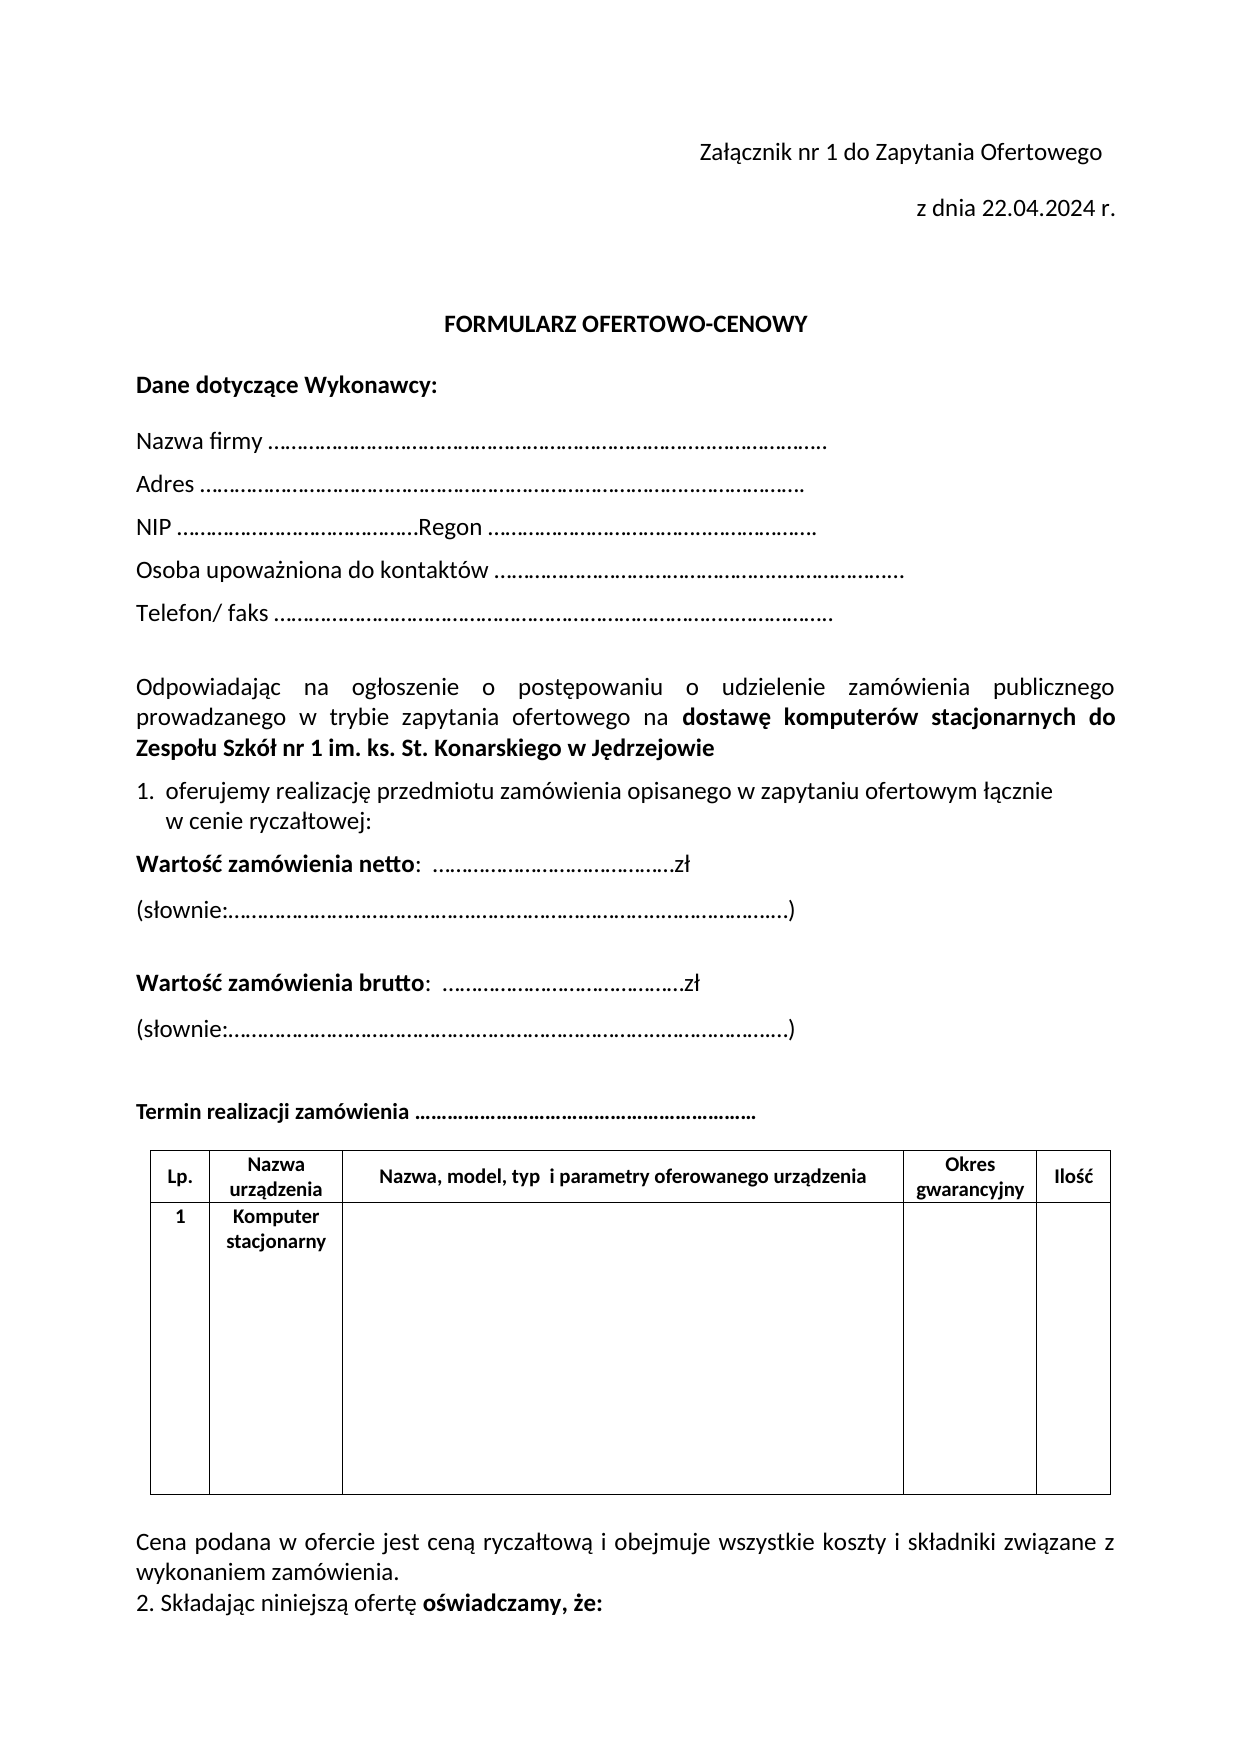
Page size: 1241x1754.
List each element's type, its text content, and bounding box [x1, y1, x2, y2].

text Nazwa firmy …………………………………………………………………..……………….. [136, 425, 1116, 456]
table_cell [343, 1203, 903, 1494]
text Wartość zamówienia brutto: ……………………………………zł [136, 968, 1116, 998]
text z dnia 22.04.2024 r. [136, 192, 1116, 222]
table_cell [904, 1203, 1036, 1494]
text 2. Składając niniejszą ofertę oświadczamy, że: [136, 1587, 1116, 1617]
table_cell 1 [151, 1203, 209, 1494]
text FORMULARZ OFERTOWO-CENOWY [136, 308, 1116, 339]
table_cell [1037, 1203, 1110, 1494]
table_cell Komputer stacjonarny [210, 1203, 342, 1494]
table_header Okres gwarancyjny [904, 1151, 1036, 1202]
text Telefon/ faks ……………………………………………………………………..…………….. [136, 597, 1116, 628]
text Odpowiadając na ogłoszenie o postępowaniu o udzielenie zamówienia publicznego prowadzanego w trybie zapytania ofertowego na dostawę komputerów stacjonarnych do Zespołu Szkół nr 1 im. ks. St. Konarskiego w Jędrzejowie [136, 671, 1116, 762]
text Osoba upoważniona do kontaktów …………………………………………..………………... [136, 554, 1116, 585]
text Załącznik nr 1 do Zapytania Ofertowego [136, 136, 1116, 166]
text Cena podana w ofercie jest ceną ryczałtową i obejmuje wszystkie koszty i składniki związane z wykonaniem zamówienia. [136, 1526, 1116, 1587]
text NIP ……………………………………Regon ………………………………..………………. [136, 511, 1116, 542]
text Wartość zamówienia netto: ……………………………………zł [136, 848, 1116, 879]
text Termin realizacji zamówienia ……………………………………………………… [136, 1097, 1116, 1125]
text Dane dotyczące Wykonawcy: [136, 369, 1116, 400]
text (słownie:…………………………………….…………………………..……………….…) [136, 894, 1116, 924]
table_header Nazwa, model, typ i parametry oferowanego urządzenia [343, 1151, 903, 1202]
table_header Ilość [1037, 1151, 1110, 1202]
text Adres …………………………………………………………………………..………………. [136, 468, 1116, 499]
list oferujemy realizację przedmiotu zamówienia opisanego w zapytaniu ofertowym łącznie w cenie ryczałtowej: [136, 775, 1116, 836]
table_header Nazwa urządzenia [210, 1151, 342, 1202]
text (słownie:…………………………………….…………………………..……………….…) [136, 1013, 1116, 1044]
table_header Lp. [151, 1151, 209, 1202]
